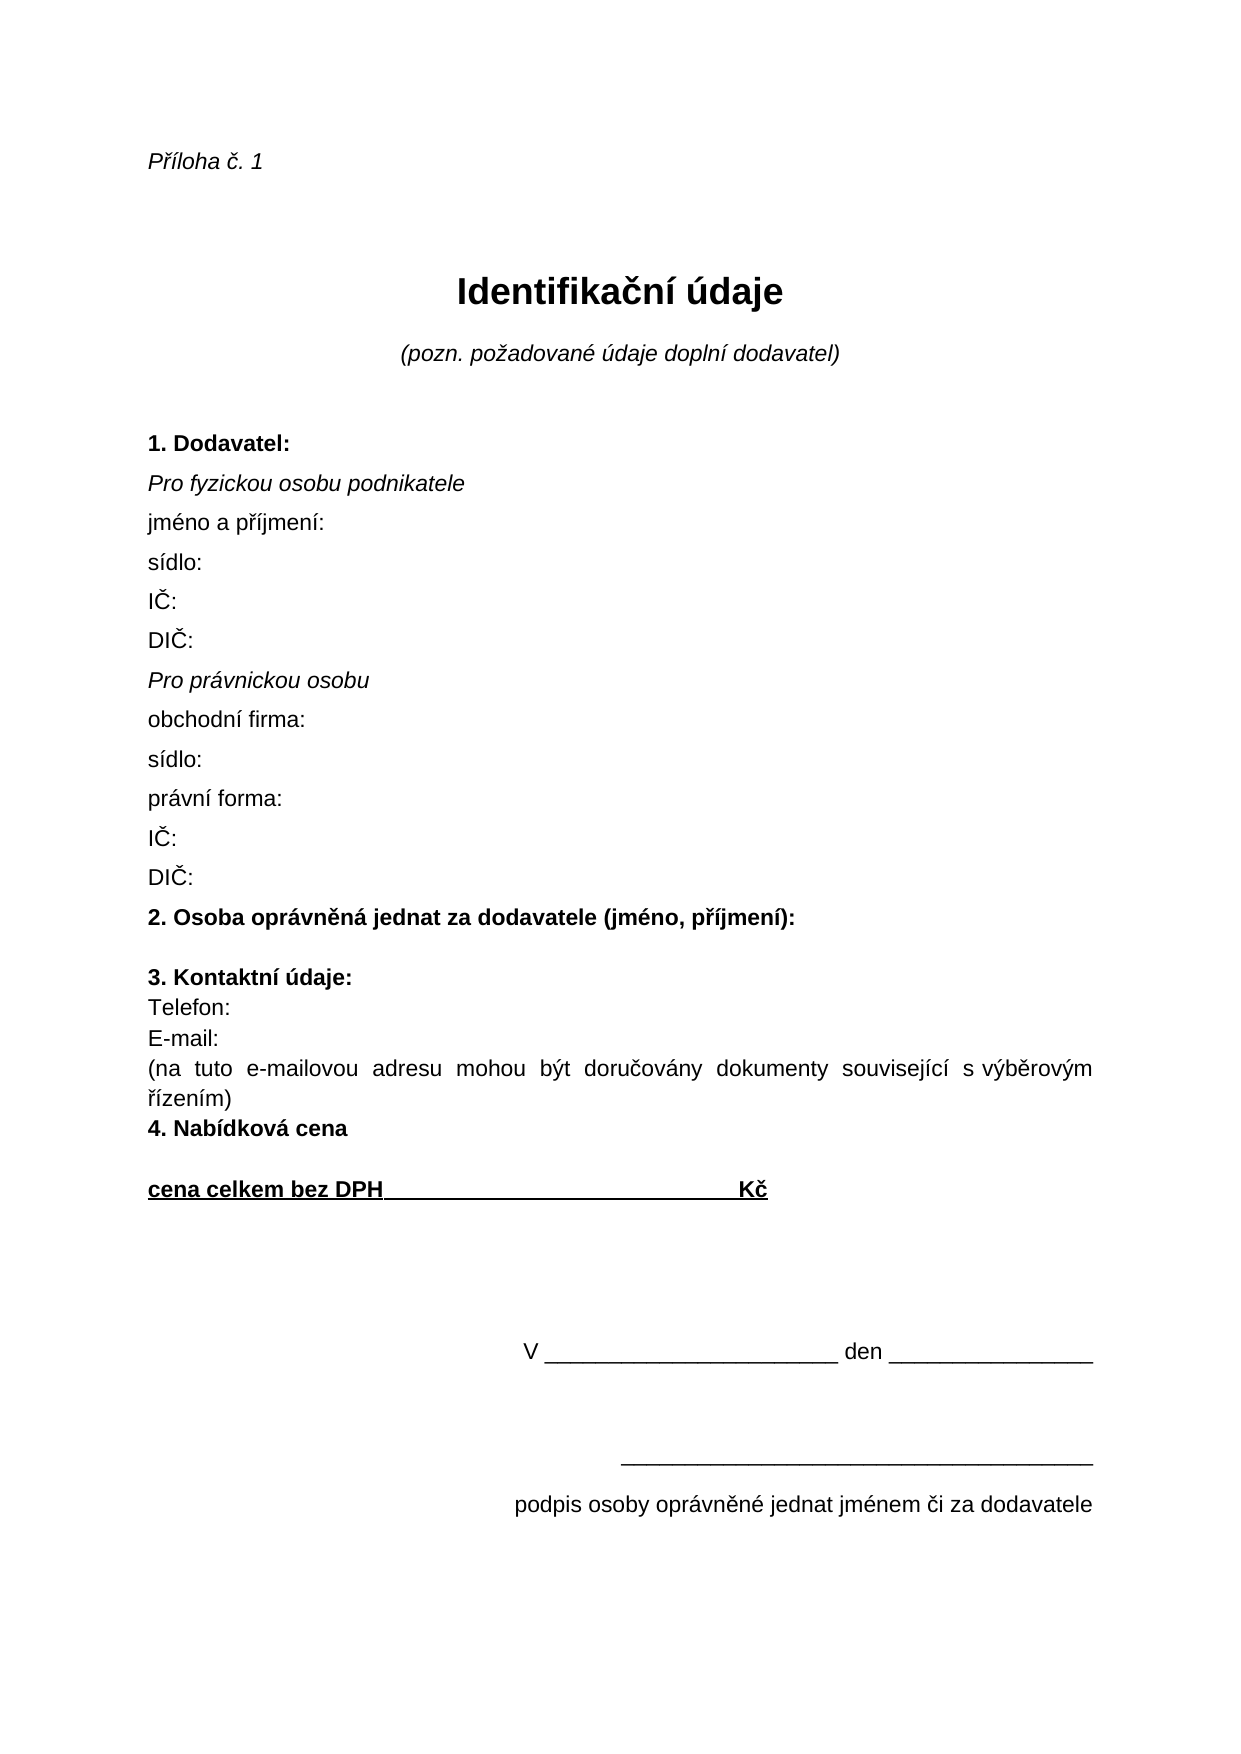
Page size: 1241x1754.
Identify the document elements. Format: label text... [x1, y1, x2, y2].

text 4. Nabídková cena [148, 1115, 1093, 1142]
text Pro fyzickou osobu podnikatele [148, 469, 1093, 496]
text cena celkem bez DPH Kč [148, 1145, 1093, 1202]
text 1. Dodavatel: [148, 430, 1093, 456]
text IČ: [148, 825, 1093, 851]
text sídlo: [148, 746, 1093, 772]
text jméno a příjmení: [148, 509, 1093, 535]
text (pozn. požadované údaje doplní dodavatel) [148, 339, 1093, 366]
text _____________________________________ [148, 1440, 1093, 1467]
text sídlo: [148, 548, 1093, 575]
text Příloha č. 1 [148, 148, 1093, 174]
text (na tuto e-mailovou adresu mohou být doručovány dokumenty související s výběrovým řízením) [148, 1055, 1093, 1111]
text Pro právnickou osobu [148, 667, 1093, 693]
text podpis osoby oprávněné jednat jménem či za dodavatele [148, 1491, 1093, 1518]
text obchodní firma: [148, 706, 1093, 733]
text IČ: [148, 588, 1093, 614]
text právní forma: [148, 785, 1093, 812]
text 3. Kontaktní údaje: [148, 964, 1093, 991]
text DIČ: [148, 864, 1093, 891]
text Identifikační údaje [148, 269, 1093, 312]
text 2. Osoba oprávněná jednat za dodavatele (jméno, příjmení): [148, 904, 1093, 930]
text Telefon: [148, 994, 1093, 1021]
text E-mail: [148, 1024, 1093, 1051]
text V _______________________ den ________________ [148, 1338, 1093, 1364]
text DIČ: [148, 627, 1093, 654]
